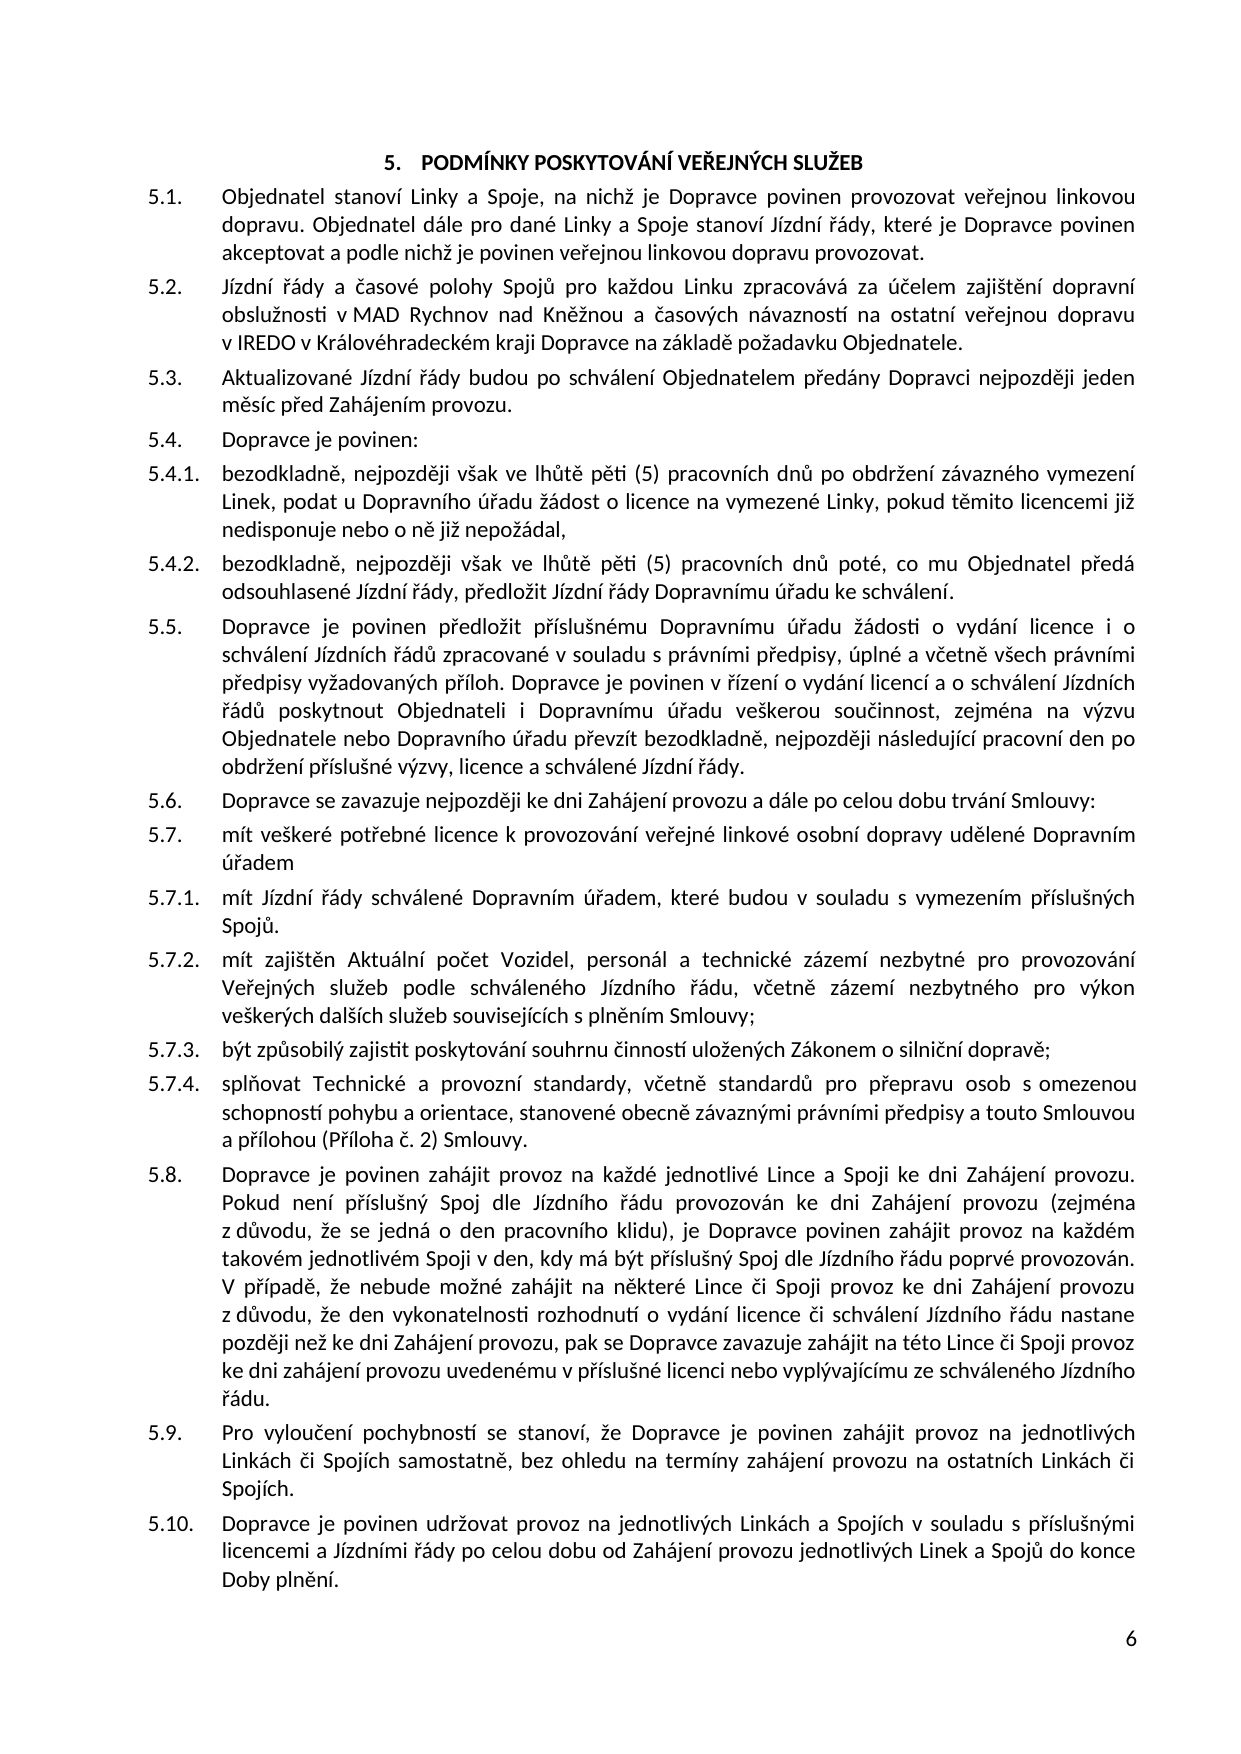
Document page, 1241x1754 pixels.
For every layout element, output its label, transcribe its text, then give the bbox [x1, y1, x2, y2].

list PODMÍNKY POSKYTOVÁNÍ VEŘEJNÝCH SLUŽEB [110, 148, 1137, 176]
list mít veškeré potřebné licence k provozování veřejné linkové osobní dopravy udělené Dopravním úřadem [148, 820, 1137, 876]
list Dopravce je povinen udržovat provoz na jednotlivých Linkách a Spojích v souladu s příslušnými licencemi a Jízdními řády po celou dobu od Zahájení provozu jednotlivých Linek a Spojů do konce Doby plnění. [148, 1509, 1137, 1593]
list mít zajištěn Aktuální počet Vozidel, personál a technické zázemí nezbytné pro provozování Veřejných služeb podle schváleného Jízdního řádu, včetně zázemí nezbytného pro výkon veškerých dalších služeb souvisejících s plněním Smlouvy; [148, 945, 1137, 1029]
list Pro vyloučení pochybností se stanoví, že Dopravce je povinen zahájit provoz na jednotlivých Linkách či Spojích samostatně, bez ohledu na termíny zahájení provozu na ostatních Linkách či Spojích. [148, 1418, 1137, 1502]
list Dopravce je povinen předložit příslušnému Dopravnímu úřadu žádosti o vydání licence i o schválení Jízdních řádů zpracované v souladu s právními předpisy, úplné a včetně všech právními předpisy vyžadovaných příloh. Dopravce je povinen v řízení o vydání licencí a o schválení Jízdních řádů poskytnout Objednateli i Dopravnímu úřadu veškerou součinnost, zejména na výzvu Objednatele nebo Dopravního úřadu převzít bezodkladně, nejpozději následující pracovní den po obdržení příslušné výzvy, licence a schválené Jízdní řády. [148, 612, 1137, 780]
list Aktualizované Jízdní řády budou po schválení Objednatelem předány Dopravci nejpozději jeden měsíc před Zahájením provozu. [148, 363, 1137, 419]
list bezodkladně, nejpozději však ve lhůtě pěti (5) pracovních dnů poté, co mu Objednatel předá odsouhlasené Jízdní řády, předložit Jízdní řády Dopravnímu úřadu ke schválení. [148, 549, 1137, 606]
list splňovat Technické a provozní standardy, včetně standardů pro přepravu osob s omezenou schopností pohybu a orientace, stanovené obecně závaznými právními předpisy a touto Smlouvou a přílohou (Příloha č. 2) Smlouvy. [148, 1069, 1137, 1154]
list Dopravce se zavazuje nejpozději ke dni Zahájení provozu a dále po celou dobu trvání Smlouvy: [148, 786, 1137, 814]
list Jízdní řády a časové polohy Spojů pro každou Linku zpracovává za účelem zajištění dopravní obslužnosti v MAD Rychnov nad Kněžnou a časových návazností na ostatní veřejnou dopravu v IREDO v Královéhradeckém kraji Dopravce na základě požadavku Objednatele. [148, 272, 1137, 356]
list být způsobilý zajistit poskytování souhrnu činností uložených Zákonem o silniční dopravě; [148, 1035, 1137, 1063]
list Objednatel stanoví Linky a Spoje, na nichž je Dopravce povinen provozovat veřejnou linkovou dopravu. Objednatel dále pro dané Linky a Spoje stanoví Jízdní řády, které je Dopravce povinen akceptovat a podle nichž je povinen veřejnou linkovou dopravu provozovat. [148, 182, 1137, 266]
list mít Jízdní řády schválené Dopravním úřadem, které budou v souladu s vymezením příslušných Spojů. [148, 883, 1137, 939]
list bezodkladně, nejpozději však ve lhůtě pěti (5) pracovních dnů po obdržení závazného vymezení Linek, podat u Dopravního úřadu žádost o licence na vymezené Linky, pokud těmito licencemi již nedisponuje nebo o ně již nepožádal, [148, 459, 1137, 543]
list Dopravce je povinen zahájit provoz na každé jednotlivé Lince a Spoji ke dni Zahájení provozu. Pokud není příslušný Spoj dle Jízdního řádu provozován ke dni Zahájení provozu (zejména z důvodu, že se jedná o den pracovního klidu), je Dopravce povinen zahájit provoz na každém takovém jednotlivém Spoji v den, kdy má být příslušný Spoj dle Jízdního řádu poprvé provozován. V případě, že nebude možné zahájit na některé Lince či Spoji provoz ke dni Zahájení provozu z důvodu, že den vykonatelnosti rozhodnutí o vydání licence či schválení Jízdního řádu nastane později než ke dni Zahájení provozu, pak se Dopravce zavazuje zahájit na této Lince či Spoji provoz ke dni zahájení provozu uvedenému v příslušné licenci nebo vyplývajícímu ze schváleného Jízdního řádu. [148, 1160, 1137, 1412]
list Dopravce je povinen: [148, 425, 1137, 453]
